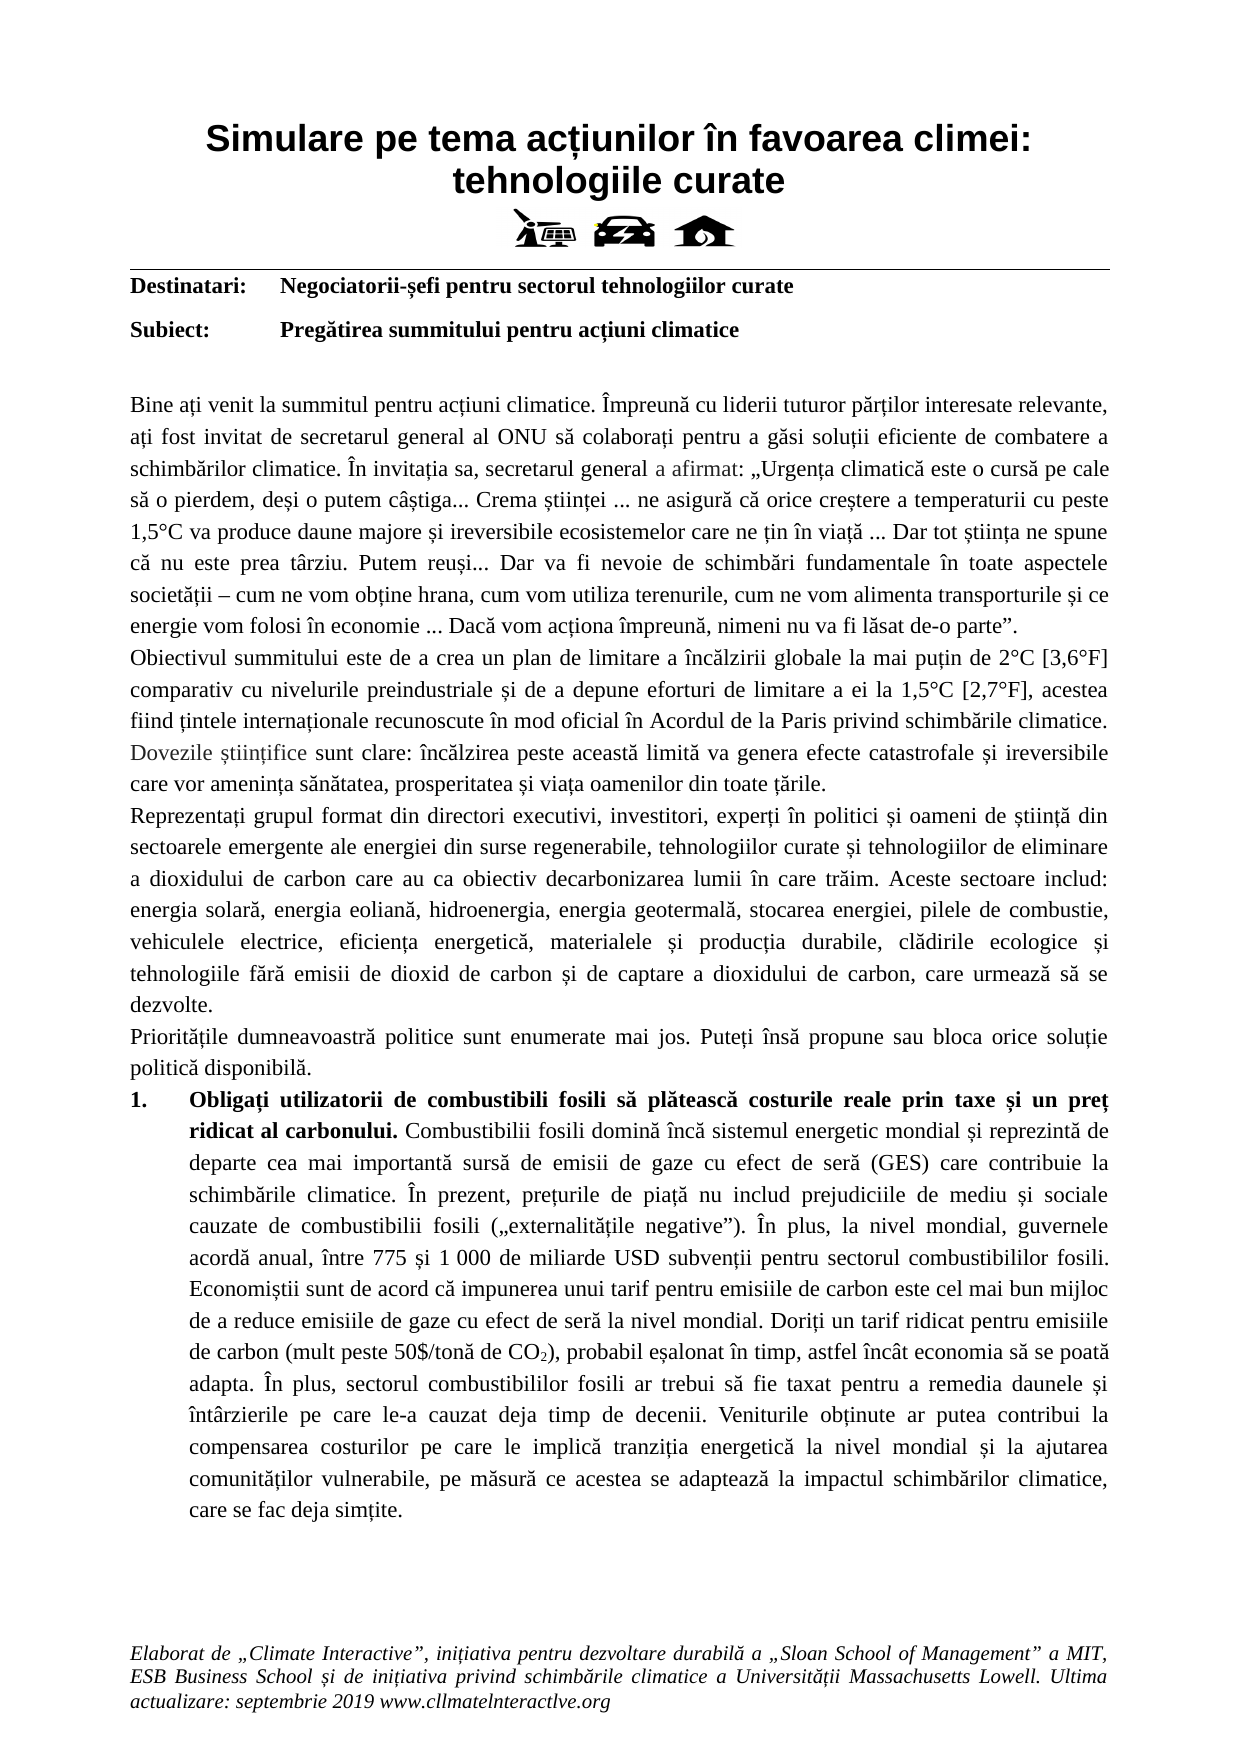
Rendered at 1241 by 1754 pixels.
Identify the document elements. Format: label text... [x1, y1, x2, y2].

text Reprezentați grupul format din directori executivi, investitori, experți în politici și oameni de știință din sectoarele emergente ale energiei din surse regenerabile, tehnologiilor curate și tehnologiilor de eliminare a dioxidului de carbon care au ca obiectiv decarbonizarea lumii în care trăim. Aceste sectoare includ: energia solară, energia eoliană, hidroenergia, energia geotermală, stocarea energiei, pilele de combustie, vehiculele electrice, eficiența energetică, materialele și producția durabile, clădirile ecologice și tehnologiile fără emisii de dioxid de carbon și de captare a dioxidului de carbon, care urmează să se dezvolte. [130, 802, 1110, 1018]
text Prioritățile dumneavoastră politice sunt enumerate mai jos. Puteți însă propune sau bloca orice soluție politică disponibilă. [130, 1023, 1110, 1081]
text Bine ați venit la summitul pentru acțiuni climatice. Împreună cu liderii tuturor părților interesate relevante, ați fost invitat de secretarul general al ONU să colaborați pentru a găsi soluții eficiente de combatere a schimbărilor climatice. În invitația sa, secretarul general a afirmat: „Urgența climatică este o cursă pe cale să o pierdem, deși o putem câștiga... Crema științei ... ne asigură că orice creștere a temperaturii cu peste 1,5°C va produce daune majore și ireversibile ecosistemelor care ne țin în viață ... Dar tot știința ne spune că nu este prea târziu. Putem reuși... Dar va fi nevoie de schimbări fundamentale în toate aspectele societății – cum ne vom obține hrana, cum vom utiliza terenurile, cum ne vom alimenta transporturile și ce energie vom folosi în economie ... Dacă vom acționa împreună, nimeni nu va fi lăsat de-o parte”. [130, 392, 1110, 639]
subtitle Obligați utilizatorii de combustibili fosili să plătească costurile reale prin taxe și un preț ridicat al carbonului. Combustibilii fosili domină încă sistemul energetic mondial și reprezintă de departe cea mai importantă sursă de emisii de gaze cu efect de seră (GES) care contribuie la schimbările climatice. În prezent, prețurile de piață nu includ prejudiciile de mediu și sociale cauzate de combustibilii fosili („externalitățile negative”). În plus, la nivel mondial, guvernele acordă anual, între 775 și 1 000 de miliarde USD subvenții pentru sectorul combustibililor fosili. Economiștii sunt de acord că impunerea unui tarif pentru emisiile de carbon este cel mai bun mijloc de a reduce emisiile de gaze cu efect de seră la nivel mondial. Doriți un tarif ridicat pentru emisiile de carbon (mult peste 50$/tonă de CO2), probabil eșalonat în timp, astfel încât economia să se poată adapta. În plus, sectorul combustibililor fosili ar trebui să fie taxat pentru a remedia daunele și întârzierile pe care le-a cauzat deja timp de decenii. Veniturile obținute ar putea contribui la compensarea costurilor pe care le implică tranziția energetică la nivel mondial și la ajutarea comunităților vulnerabile, pe măsură ce acestea se adaptează la impactul schimbărilor climatice, care se fac deja simțite. [130, 1086, 1110, 1523]
text Subiect: Pregătirea summitului pentru acțiuni climatice [130, 316, 1110, 342]
text Obiectivul summitului este de a crea un plan de limitare a încălzirii globale la mai puțin de 2°C [3,6°F] comparativ cu nivelurile preindustriale și de a depune eforturi de limitare a ei la 1,5°C [2,7°F], acestea fiind țintele internaționale recunoscute în mod oficial în Acordul de la Paris privind schimbările climatice. Dovezile științifice sunt clare: încălzirea peste această limită va genera efecte catastrofale și ireversibile care vor amenința sănătatea, prosperitatea și viața oamenilor din toate țările. [130, 644, 1110, 797]
subtitle Simulare pe tema acțiunilor în favoarea climei: tehnologiile curate [130, 118, 1108, 202]
subtitle Destinatari: Negociatorii-șefi pentru sectorul tehnologiilor curate [130, 270, 1110, 298]
picture [496, 207, 742, 248]
